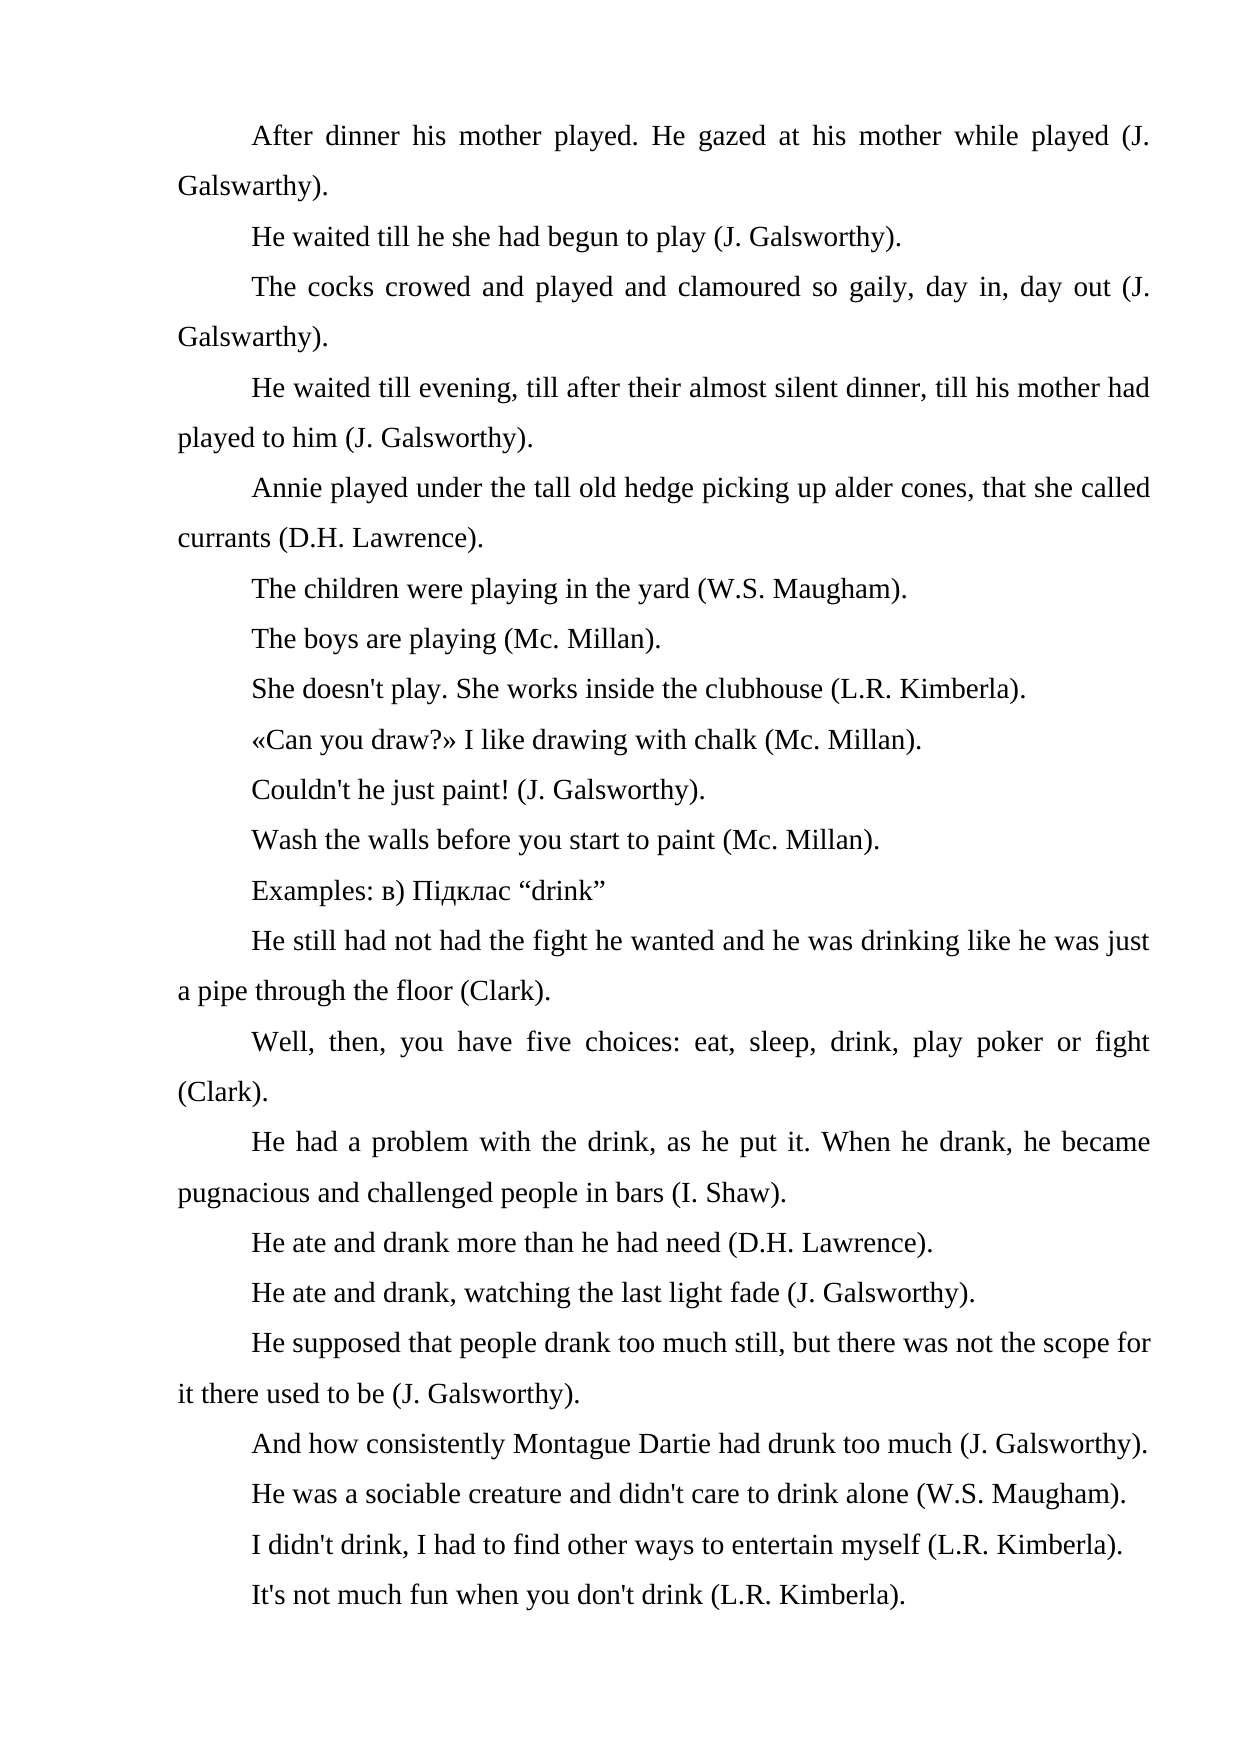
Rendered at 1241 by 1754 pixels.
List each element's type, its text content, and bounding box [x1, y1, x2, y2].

text Annie played under the tall old hedge picking up alder cones, that she called currants (D.H. Lawrence). [177, 470, 1152, 554]
text He was a sociable creature and didn't care to drink alone (W.S. Maugham). [177, 1477, 1152, 1510]
text He waited till he she had begun to play (J. Galsworthy). [177, 219, 1152, 252]
text He still had not had the fight he wanted and he was drinking like he was just a pipe through the floor (Clark). [177, 923, 1152, 1007]
text Examples: в) Пiдклас “drink” [177, 873, 1152, 906]
text The boys are playing (Mc. Millan). [177, 621, 1152, 655]
text «Can you draw?» I like drawing with chalk (Mc. Millan). [177, 722, 1152, 755]
text After dinner his mother played. He gazed at his mother while played (J. Galswarthy). [177, 118, 1152, 202]
text He waited till evening, till after their almost silent dinner, till his mother had played to him (J. Galsworthy). [177, 370, 1152, 453]
text The children were playing in the yard (W.S. Maugham). [177, 571, 1152, 604]
text And how consistently Montague Dartie had drunk too much (J. Galsworthy). [177, 1426, 1152, 1460]
text Well, then, you have five choices: eat, sleep, drink, play poker or fight (Clark). [177, 1024, 1152, 1108]
text She doesn't play. She works inside the clubhouse (L.R. Kimberla). [177, 672, 1152, 705]
text It's not much fun when you don't drink (L.R. Kimberla). [177, 1577, 1152, 1611]
text He ate and drank more than he had need (D.H. Lawrence). [177, 1225, 1152, 1258]
text Couldn't he just paint! (J. Galsworthy). [177, 772, 1152, 806]
text Wash the walls before you start to paint (Mc. Millan). [177, 822, 1152, 856]
text Не had a problem with the drink, as he put it. When he drank, he became pugnacious and challenged people in bars (I. Shaw). [177, 1124, 1152, 1208]
text He supposed that people drank too much still, but there was not the scope for it there used to be (J. Galsworthy). [177, 1326, 1152, 1409]
text The cocks crowed and played and clamoured so gaily, day in, day out (J. Galswarthy). [177, 269, 1152, 353]
text I didn't drink, I had to find other ways to entertain myself (L.R. Kimberla). [177, 1527, 1152, 1560]
text He ate and drank, watching the last light fade (J. Galsworthy). [177, 1275, 1152, 1309]
